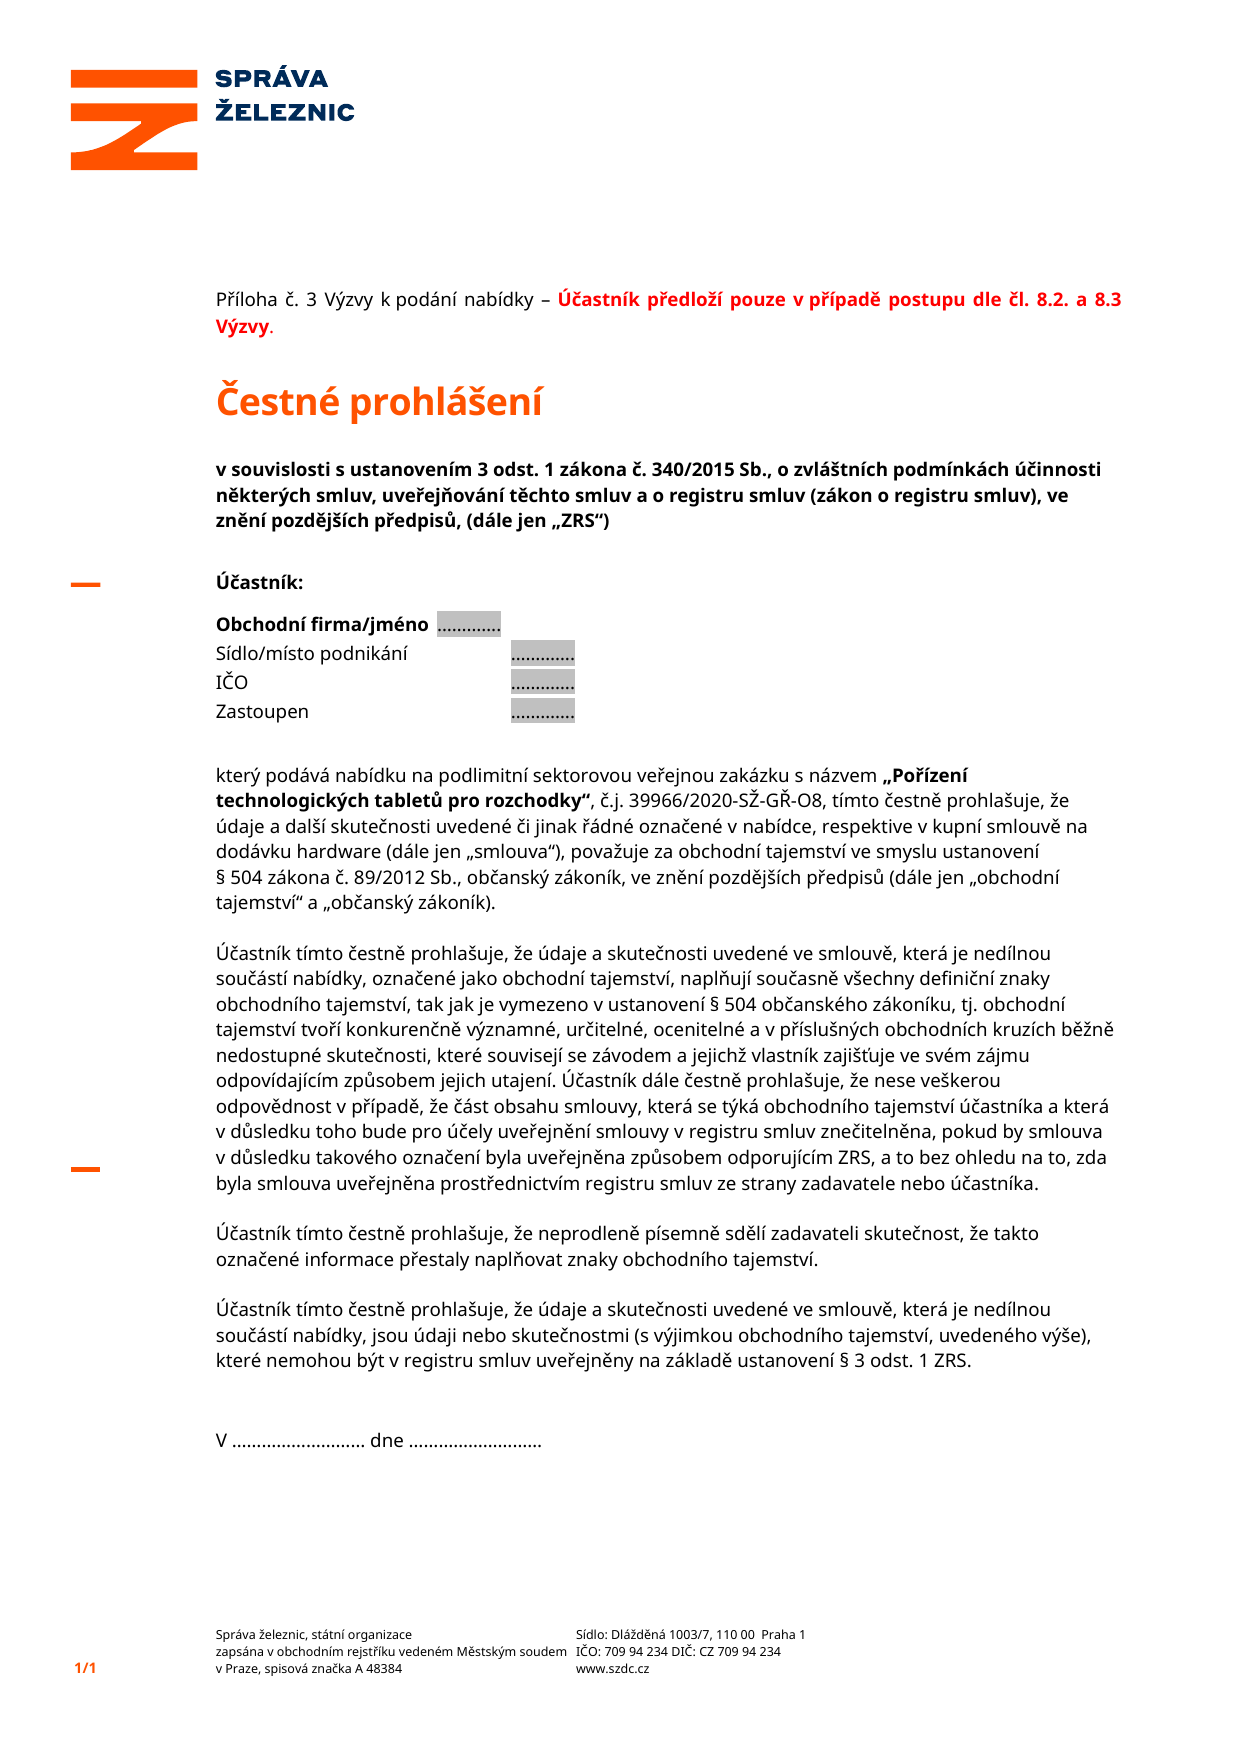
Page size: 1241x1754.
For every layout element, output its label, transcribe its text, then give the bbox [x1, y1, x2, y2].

text Účastník tímto čestně prohlašuje, že údaje a skutečnosti uvedené ve smlouvě, která je nedílnou součástí nabídky, označené jako obchodní tajemství, naplňují současně všechny definiční znaky obchodního tajemství, tak jak je vymezeno v ustanovení § 504 občanského zákoníku, tj. obchodní tajemství tvoří konkurenčně významné, určitelné, ocenitelné a v příslušných obchodních kruzích běžně nedostupné skutečnosti, které souvisejí se závodem a jejichž vlastník zajišťuje ve svém zájmu odpovídajícím způsobem jejich utajení. Účastník dále čestně prohlašuje, že nese veškerou odpovědnost v případě, že část obsahu smlouvy, která se týká obchodního tajemství účastníka a která v důsledku toho bude pro účely uveřejnění smlouvy v registru smluv znečitelněna, pokud by smlouva v důsledku takového označení byla uveřejněna způsobem odporujícím ZRS, a to bez ohledu na to, zda byla smlouva uveřejněna prostřednictvím registru smluv ze strany zadavatele nebo účastníka. [216, 940, 1122, 1195]
text v souvislosti s ustanovením 3 odst. 1 zákona č. 340/2015 Sb., o zvláštních podmínkách účinnosti některých smluv, uveřejňování těchto smluv a o registru smluv (zákon o registru smluv), ve znění pozdějších předpisů, (dále jen „ZRS“) [216, 456, 1122, 533]
text IČO …………. [216, 666, 1122, 695]
subtitle Čestné prohlášení [216, 375, 1122, 426]
text Obchodní firma/jméno …………. [216, 608, 1122, 637]
text Účastník tímto čestně prohlašuje, že neprodleně písemně sdělí zadavateli skutečnost, že takto označené informace přestaly naplňovat znaky obchodního tajemství. [216, 1220, 1122, 1271]
text Příloha č. 3 Výzvy k podání nabídky – Účastník předloží pouze v případě postupu dle čl. 8.2. a 8.3 Výzvy. [216, 286, 1122, 339]
text V ……………………… dne ……………………… [216, 1423, 1121, 1453]
text Účastník tímto čestně prohlašuje, že údaje a skutečnosti uvedené ve smlouvě, která je nedílnou součástí nabídky, jsou údaji nebo skutečnostmi (s výjimkou obchodního tajemství, uvedeného výše), které nemohou být v registru smluv uveřejněny na základě ustanovení § 3 odst. 1 ZRS. [216, 1296, 1122, 1373]
text který podává nabídku na podlimitní sektorovou veřejnou zakázku s názvem „Pořízení technologických tabletů pro rozchodky“, č.j. 39966/2020-SŽ-GŘ-O8, tímto čestně prohlašuje, že údaje a další skutečnosti uvedené či jinak řádné označené v nabídce, respektive v kupní smlouvě na dodávku hardware (dále jen „smlouva“), považuje za obchodní tajemství ve smyslu ustanovení § 504 zákona č. 89/2012 Sb., občanský zákoník, ve znění pozdějších předpisů (dále jen „obchodní tajemství“ a „občanský zákoník). [216, 762, 1122, 915]
text Sídlo/místo podnikání …………. [216, 637, 1122, 666]
text Účastník: [216, 565, 1122, 596]
text Zastoupen …………. [216, 695, 1122, 724]
